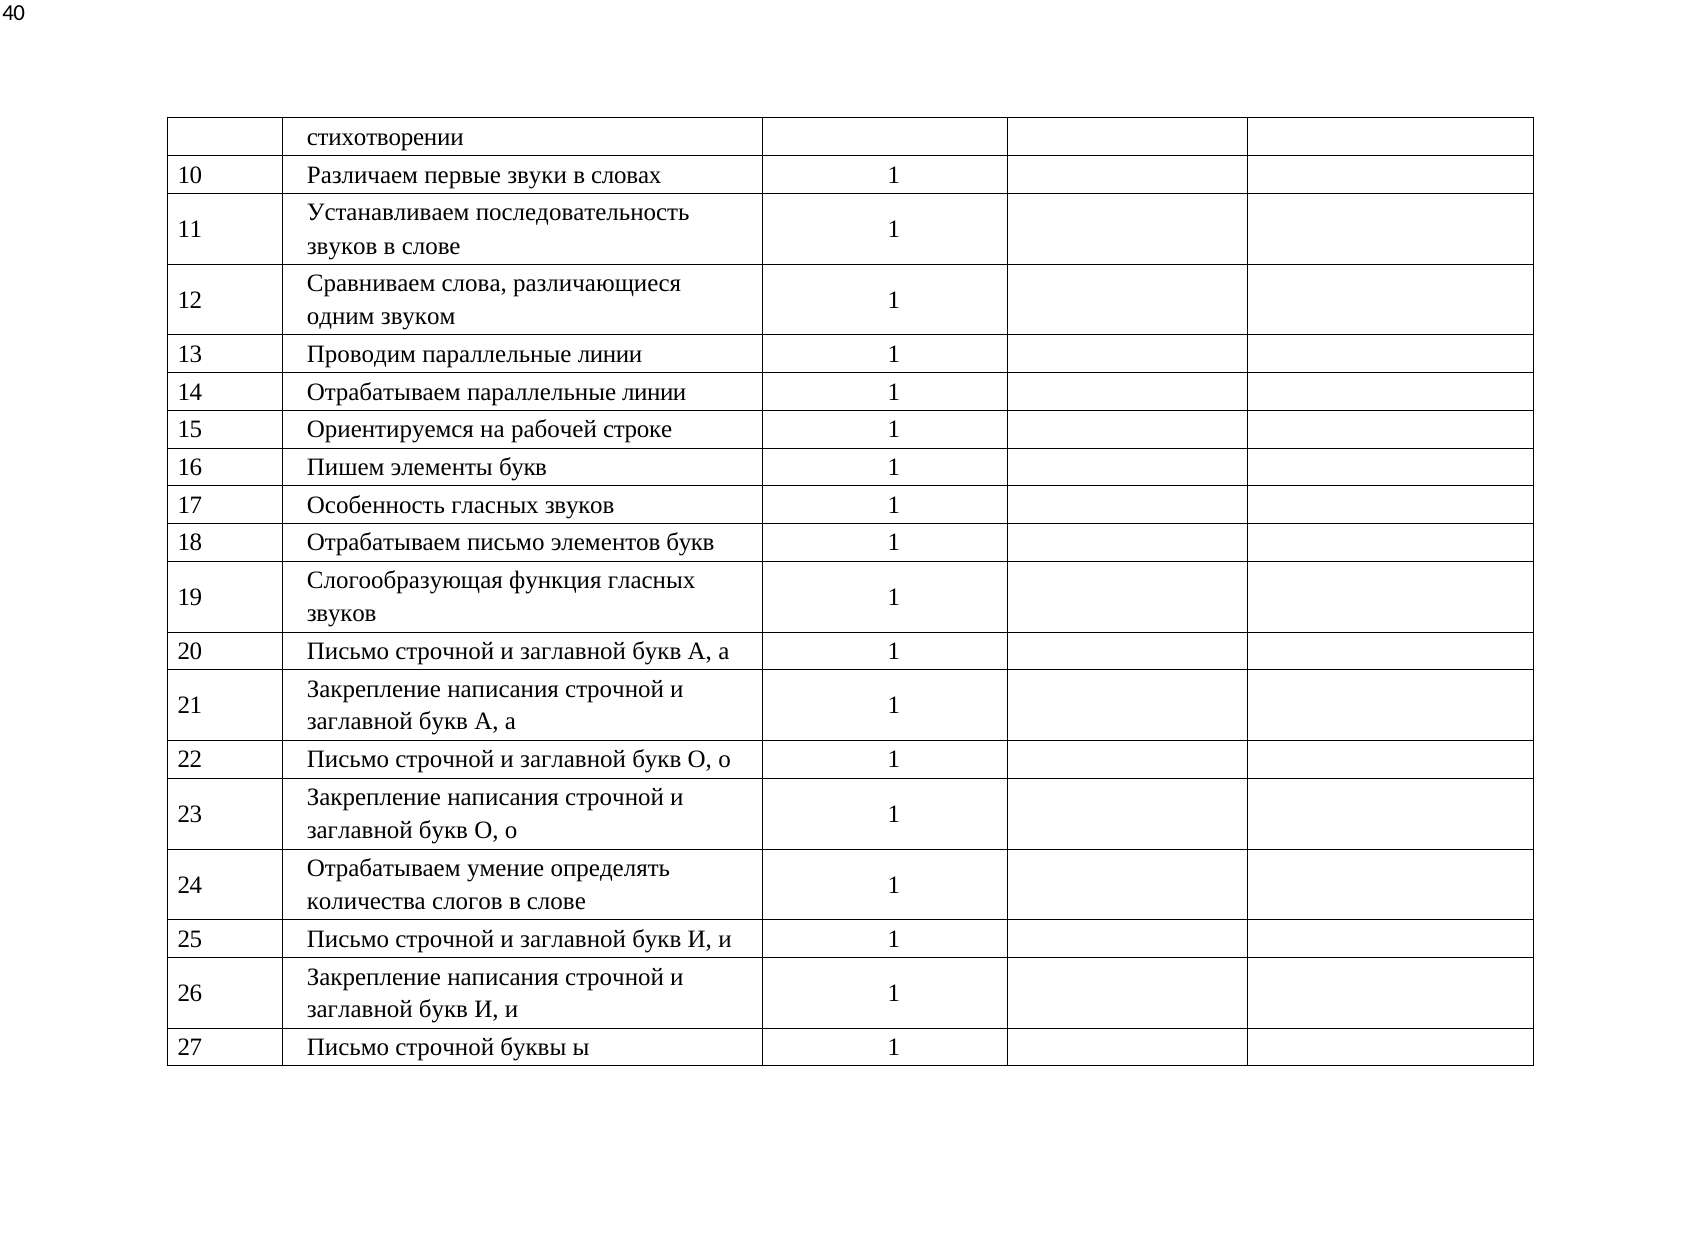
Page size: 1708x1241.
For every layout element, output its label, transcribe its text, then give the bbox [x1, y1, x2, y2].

table_cell Письмо строчной и заглавной букв О, о [283, 741, 762, 777]
table_cell Слогообразующая функция гласных звуков [283, 562, 762, 631]
table_cell Пишем элементы букв [283, 449, 762, 485]
table_cell 19 [168, 562, 282, 631]
table_cell Закрепление написания строчной и заглавной букв И, и [283, 958, 762, 1028]
table_cell [1008, 779, 1247, 848]
table_cell 14 [168, 373, 282, 410]
table_cell 27 [168, 1029, 282, 1065]
table_cell 1 [763, 633, 1007, 669]
table_cell [1248, 156, 1533, 193]
table_cell Отрабатываем параллельные линии [283, 373, 762, 410]
table_cell [1008, 524, 1247, 561]
table_cell Сравниваем слова, различающиеся одним звуком [283, 265, 762, 334]
table_cell 1 [763, 449, 1007, 485]
table_cell Письмо строчной буквы ы [283, 1029, 762, 1065]
table_cell 1 [763, 920, 1007, 957]
table_cell 1 [763, 562, 1007, 631]
table_cell 17 [168, 486, 282, 523]
table_cell [1248, 335, 1533, 372]
table_cell [1248, 524, 1533, 561]
table_cell 1 [763, 670, 1007, 740]
table_cell [1248, 373, 1533, 410]
table_cell Отрабатываем письмо элементов букв [283, 524, 762, 561]
table_cell [1008, 633, 1247, 669]
table_cell [1008, 1029, 1247, 1065]
table_cell [1008, 335, 1247, 372]
table_cell [1008, 449, 1247, 485]
table_cell 15 [168, 411, 282, 447]
table_cell [1008, 486, 1247, 523]
table_cell 24 [168, 850, 282, 919]
table_cell [1008, 562, 1247, 631]
table_cell Письмо строчной и заглавной букв А, а [283, 633, 762, 669]
table_cell [1008, 373, 1247, 410]
table_cell 1 [763, 958, 1007, 1028]
table_cell [1008, 265, 1247, 334]
table_cell [1248, 1029, 1533, 1065]
table_cell 12 [168, 265, 282, 334]
table_cell Закрепление написания строчной и заглавной букв А, а [283, 670, 762, 740]
table_cell 1 [763, 779, 1007, 848]
table_cell 16 [168, 449, 282, 485]
table_cell 1 [763, 524, 1007, 561]
table_cell [1248, 670, 1533, 740]
table_cell 1 [763, 411, 1007, 447]
table_cell Письмо строчной и заглавной букв И, и [283, 920, 762, 957]
table_cell 1 [763, 1029, 1007, 1065]
table_cell 22 [168, 741, 282, 777]
table_cell 13 [168, 335, 282, 372]
table_header [763, 118, 1007, 155]
table_cell [1248, 265, 1533, 334]
table_header [1008, 118, 1247, 155]
table_cell 1 [763, 373, 1007, 410]
table_cell 21 [168, 670, 282, 740]
table_cell Закрепление написания строчной и заглавной букв О, о [283, 779, 762, 848]
table_cell [1248, 958, 1533, 1028]
table_cell Устанавливаем последовательность звуков в слове [283, 194, 762, 264]
table_cell [1008, 156, 1247, 193]
table_cell 1 [763, 265, 1007, 334]
table_cell Проводим параллельные линии [283, 335, 762, 372]
table_cell 1 [763, 156, 1007, 193]
table_header стихотворении [283, 118, 762, 155]
table_header [1248, 118, 1533, 155]
table_cell [1008, 741, 1247, 777]
table_cell 1 [763, 335, 1007, 372]
table_cell 10 [168, 156, 282, 193]
table_cell [1248, 194, 1533, 264]
table_cell [1248, 741, 1533, 777]
table_cell 1 [763, 194, 1007, 264]
table_cell [1248, 562, 1533, 631]
table_cell Ориентируемся на рабочей строке [283, 411, 762, 447]
table_cell [1248, 779, 1533, 848]
table_cell [1008, 850, 1247, 919]
table_cell [1008, 670, 1247, 740]
table_cell 20 [168, 633, 282, 669]
table_cell [1248, 850, 1533, 919]
table_cell [1248, 411, 1533, 447]
table_cell 1 [763, 486, 1007, 523]
table_cell 25 [168, 920, 282, 957]
table_cell Отрабатываем умение определять количества слогов в слове [283, 850, 762, 919]
table_cell [1248, 486, 1533, 523]
table_cell [1008, 411, 1247, 447]
table_cell [1248, 920, 1533, 957]
table_cell 18 [168, 524, 282, 561]
table_cell Особенность гласных звуков [283, 486, 762, 523]
table_cell [1008, 958, 1247, 1028]
table_cell 23 [168, 779, 282, 848]
table_cell 1 [763, 741, 1007, 777]
table_cell 26 [168, 958, 282, 1028]
table_cell [1008, 920, 1247, 957]
table_cell [1248, 449, 1533, 485]
table_cell [1008, 194, 1247, 264]
table_cell 1 [763, 850, 1007, 919]
table_header [168, 118, 282, 155]
table_cell Различаем первые звуки в словах [283, 156, 762, 193]
table_cell 11 [168, 194, 282, 264]
table_cell [1248, 633, 1533, 669]
